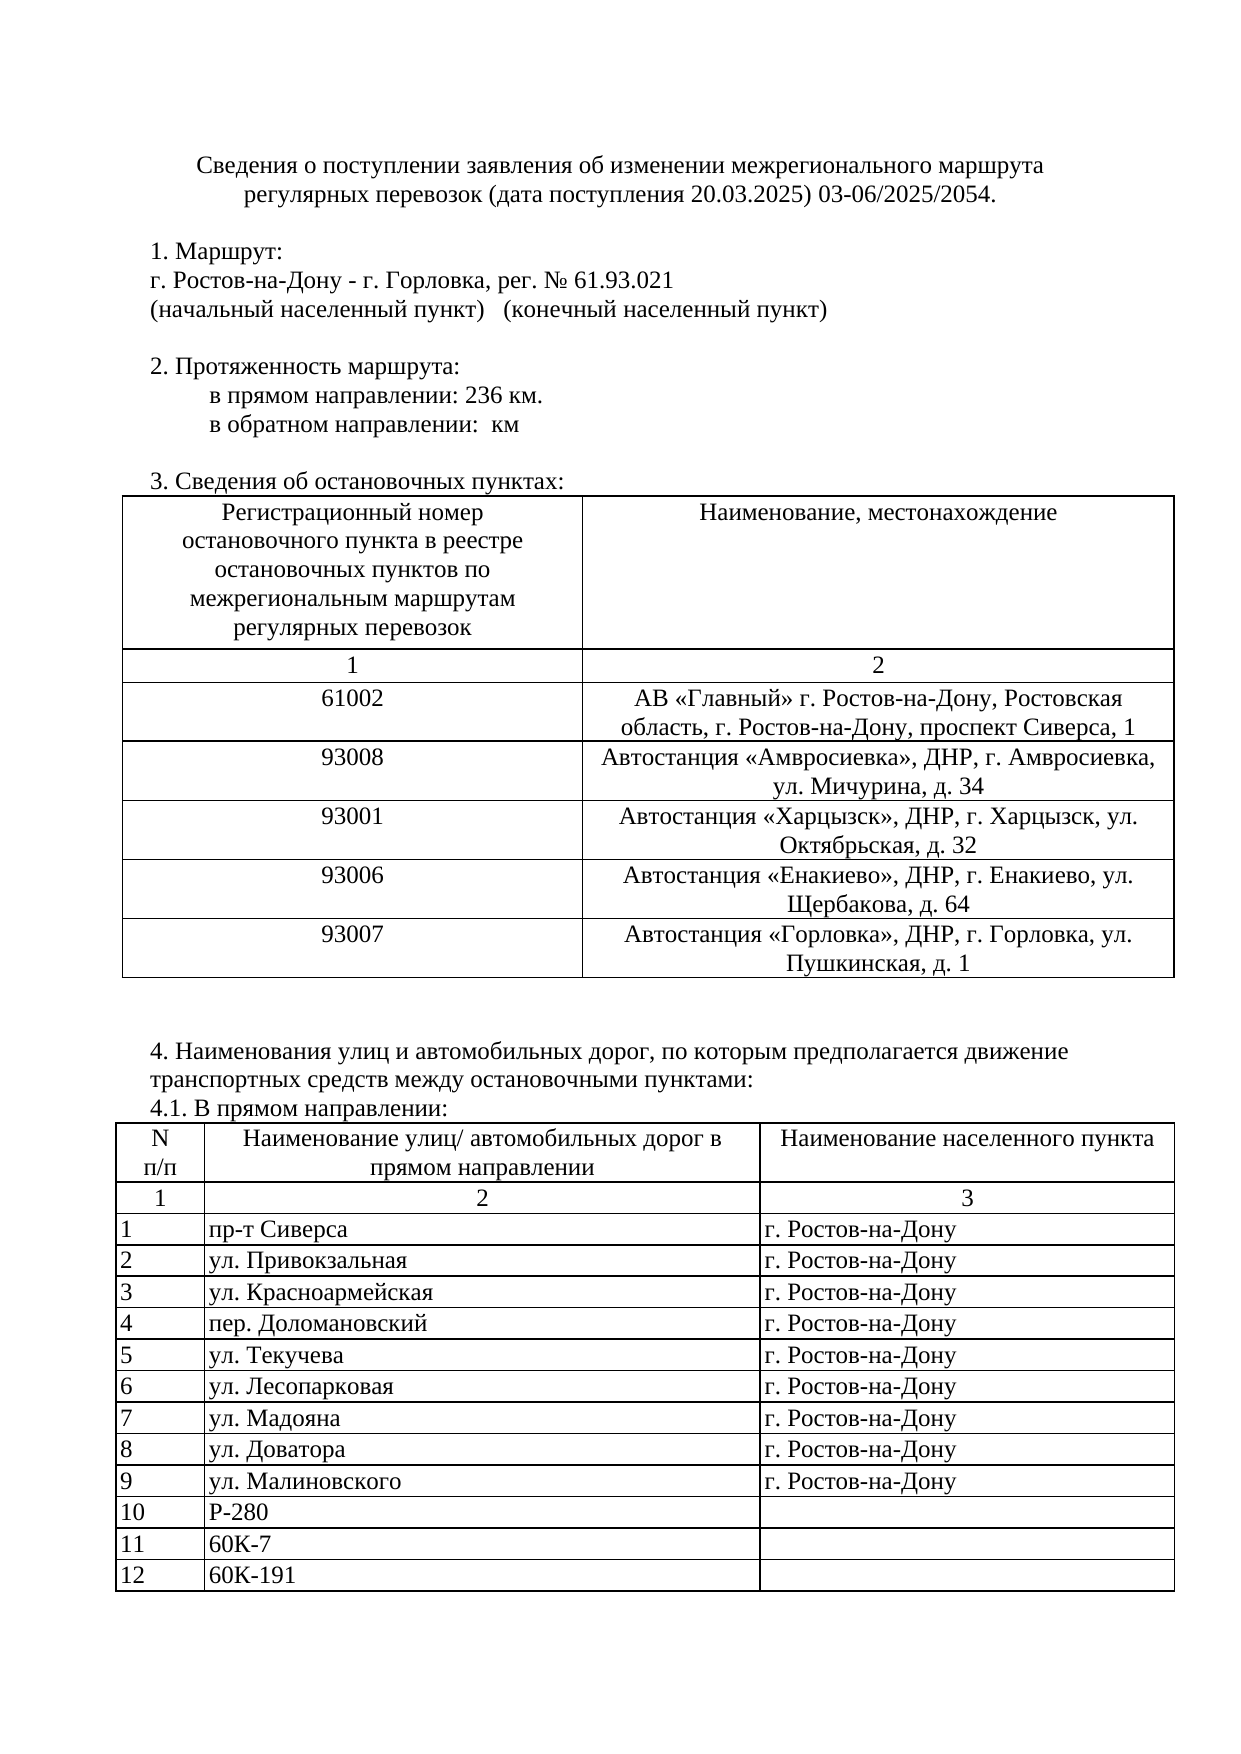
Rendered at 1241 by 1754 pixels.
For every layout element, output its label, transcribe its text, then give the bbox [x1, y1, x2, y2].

text 4.1. В прямом направлении: [150, 1093, 1090, 1122]
table_cell 4 [117, 1308, 204, 1338]
table_cell г. Ростов-на-Дону [761, 1371, 1174, 1401]
text в обратном направлении: км [150, 409, 1090, 437]
table_cell 2 [583, 650, 1173, 681]
text 3. Сведения об остановочных пунктах: [150, 466, 1090, 495]
table_cell ул. Привокзальная [205, 1246, 759, 1275]
table_cell 9 [117, 1466, 204, 1496]
table_cell г. Ростов-на-Дону [761, 1214, 1174, 1244]
table_cell ул. Малиновского [205, 1466, 759, 1496]
table_cell г. Ростов-на-Дону [761, 1403, 1174, 1433]
table_cell 5 [117, 1340, 204, 1370]
table_cell 1 [123, 650, 582, 681]
table_header Наименование, местонахождение [583, 497, 1173, 648]
table_cell 93008 [123, 742, 582, 799]
table_header Регистрационный номер остановочного пункта в реестре остановочных пунктов по межрегиональным маршрутам регулярных перевозок [123, 497, 582, 648]
text в прямом направлении: 236 км. [150, 380, 1090, 409]
table_cell [761, 1497, 1174, 1527]
text 1. Маршрут: [150, 236, 1090, 265]
table_cell [761, 1560, 1174, 1590]
table_cell Р-280 [205, 1497, 759, 1527]
table_cell АВ «Главный» г. Ростов-на-Дону, Ростовская область, г. Ростов-на-Дону, проспект Сиверса, 1 [583, 683, 1173, 740]
table_cell Автостанция «Харцызск», ДНР, г. Харцызск, ул. Октябрьская, д. 32 [583, 801, 1173, 858]
table_cell [761, 1529, 1174, 1558]
table_cell 10 [117, 1497, 204, 1527]
table_cell ул. Мадояна [205, 1403, 759, 1433]
table_cell г. Ростов-на-Дону [761, 1340, 1174, 1370]
table_cell Автостанция «Амвросиевка», ДНР, г. Амвросиевка, ул. Мичурина, д. 34 [583, 742, 1173, 799]
table_cell 7 [117, 1403, 204, 1433]
table_header Наименование улиц/ автомобильных дорог в прямом направлении [205, 1124, 759, 1181]
table_cell 93006 [123, 860, 582, 918]
table_cell г. Ростов-на-Дону [761, 1308, 1174, 1338]
table_cell Автостанция «Енакиево», ДНР, г. Енакиево, ул. Щербакова, д. 64 [583, 860, 1173, 918]
table_cell пр-т Сиверса [205, 1214, 759, 1244]
table_cell 1 [117, 1183, 204, 1212]
table_cell г. Ростов-на-Дону [761, 1466, 1174, 1496]
table_header Наименование населенного пункта [761, 1124, 1174, 1181]
table_cell г. Ростов-на-Дону [761, 1246, 1174, 1275]
table_cell 2 [205, 1183, 759, 1212]
table_cell ул. Доватора [205, 1434, 759, 1464]
table_cell г. Ростов-на-Дону [761, 1277, 1174, 1307]
table_cell 6 [117, 1371, 204, 1401]
table_header N п/п [117, 1124, 204, 1181]
table_cell 3 [117, 1277, 204, 1307]
text 2. Протяженность маршрута: [150, 351, 1090, 380]
table_cell 93001 [123, 801, 582, 858]
text г. Ростов-на-Дону - г. Горловка, рег. № 61.93.021 [150, 265, 1090, 294]
table_cell 60К-191 [205, 1560, 759, 1590]
table_cell пер. Доломановский [205, 1308, 759, 1338]
table_cell 8 [117, 1434, 204, 1464]
table_cell 12 [117, 1560, 204, 1590]
table_cell 60К-7 [205, 1529, 759, 1558]
text 4. Наименования улиц и автомобильных дорог, по которым предполагается движение транспортных средств между остановочными пунктами: [150, 1036, 1090, 1093]
table_cell 93007 [123, 919, 582, 977]
table_cell 3 [761, 1183, 1174, 1212]
table_cell ул. Лесопарковая [205, 1371, 759, 1401]
table_cell 61002 [123, 683, 582, 740]
table_cell г. Ростов-на-Дону [761, 1434, 1174, 1464]
table_cell 1 [117, 1214, 204, 1244]
table_cell ул. Текучева [205, 1340, 759, 1370]
text Сведения о поступлении заявления об изменении межрегионального маршрута регулярных перевозок (дата поступления 20.03.2025) 03-06/2025/2054. [150, 150, 1090, 207]
table_cell 11 [117, 1529, 204, 1558]
table_cell 2 [117, 1246, 204, 1275]
text (начальный населенный пункт) (конечный населенный пункт) [150, 294, 1090, 322]
table_cell Автостанция «Горловка», ДНР, г. Горловка, ул. Пушкинская, д. 1 [583, 919, 1173, 977]
table_cell ул. Красноармейская [205, 1277, 759, 1307]
